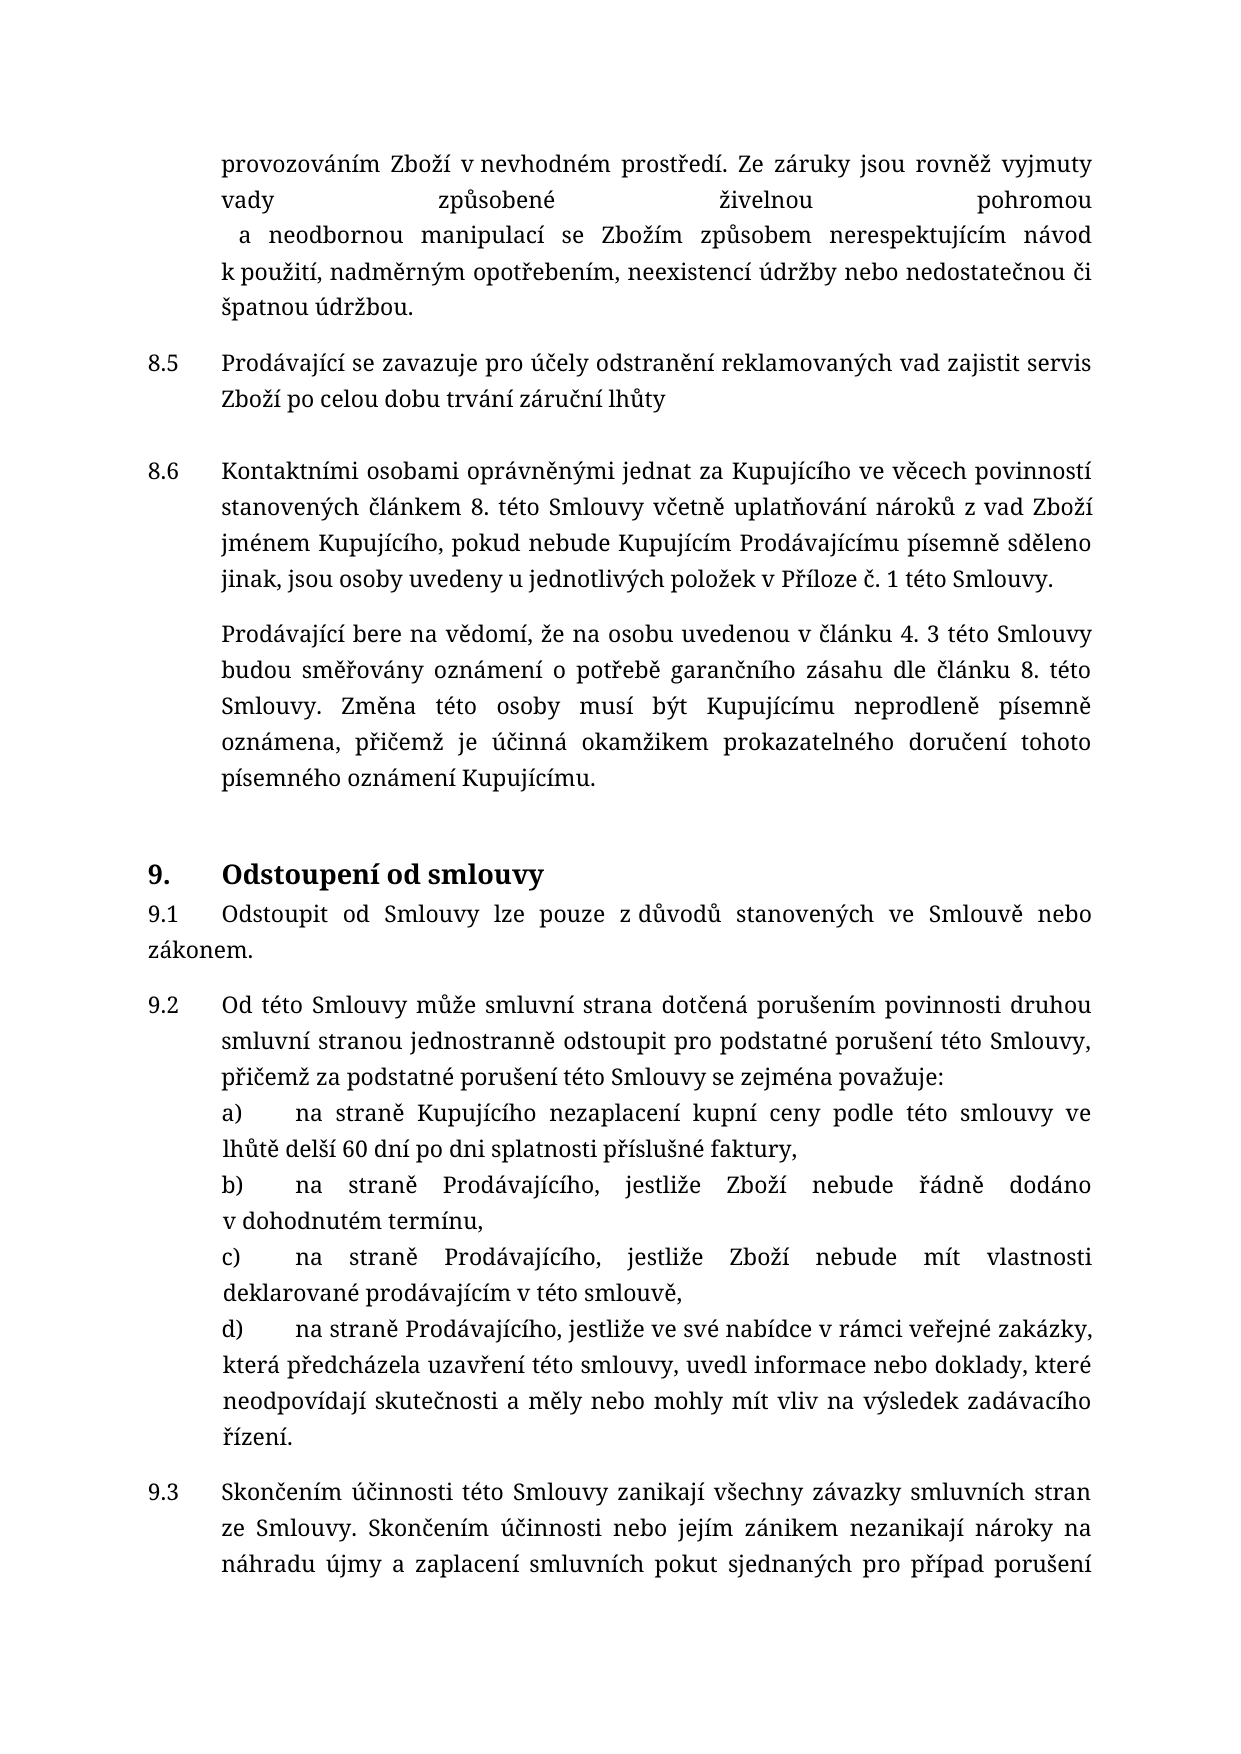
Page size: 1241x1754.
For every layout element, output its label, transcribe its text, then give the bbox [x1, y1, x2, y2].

list na straně Prodávajícího, jestliže Zboží nebude řádně dodáno v dohodnutém termínu, [221, 1169, 1093, 1236]
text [148, 1476, 1093, 1579]
text 9. Odstoupení od smlouvy [148, 855, 1093, 892]
list na straně Prodávajícího, jestliže Zboží nebude mít vlastnosti deklarované prodávajícím v této smlouvě, [221, 1241, 1093, 1308]
text 9.2 Od této Smlouvy může smluvní strana dotčená porušením povinnosti druhou smluvní stranou jednostranně odstoupit pro podstatné porušení této Smlouvy, přičemž za podstatné porušení této Smlouvy se zejména považuje: [148, 989, 1093, 1092]
list na straně Kupujícího nezaplacení kupní ceny podle této smlouvy ve lhůtě delší 60 dní po dni splatnosti příslušné faktury, [221, 1097, 1093, 1164]
text 8.6 Kontaktními osobami oprávněnými jednat za Kupujícího ve věcech povinností stanovených článkem 8. této Smlouvy včetně uplatňování nároků z vad Zboží jménem Kupujícího, pokud nebude Kupujícím Prodávajícímu písemně sděleno jinak, jsou osoby uvedeny u jednotlivých položek v Příloze č. 1 této Smlouvy. [148, 455, 1093, 594]
list na straně Prodávajícího, jestliže ve své nabídce v rámci veřejné zakázky, která předcházela uzavření této smlouvy, uvedl informace nebo doklady, které neodpovídají skutečnosti a měly nebo mohly mít vliv na výsledek zadávacího řízení. [221, 1313, 1093, 1452]
text 9.1 Odstoupit od Smlouvy lze pouze z důvodů stanovených ve Smlouvě nebo zákonem. [148, 898, 1093, 965]
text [148, 148, 1093, 323]
text 8.5 Prodávající se zavazuje pro účely odstranění reklamovaných vad zajistit servis Zboží po celou dobu trvání záruční lhůty [148, 347, 1093, 414]
text Prodávající bere na vědomí, že na osobu uvedenou v článku 4. 3 této Smlouvy budou směřovány oznámení o potřebě garančního zásahu dle článku 8. této Smlouvy. Změna této osoby musí být Kupujícímu neprodleně písemně oznámena, přičemž je účinná okamžikem prokazatelného doručení tohoto písemného oznámení Kupujícímu. [221, 618, 1093, 793]
